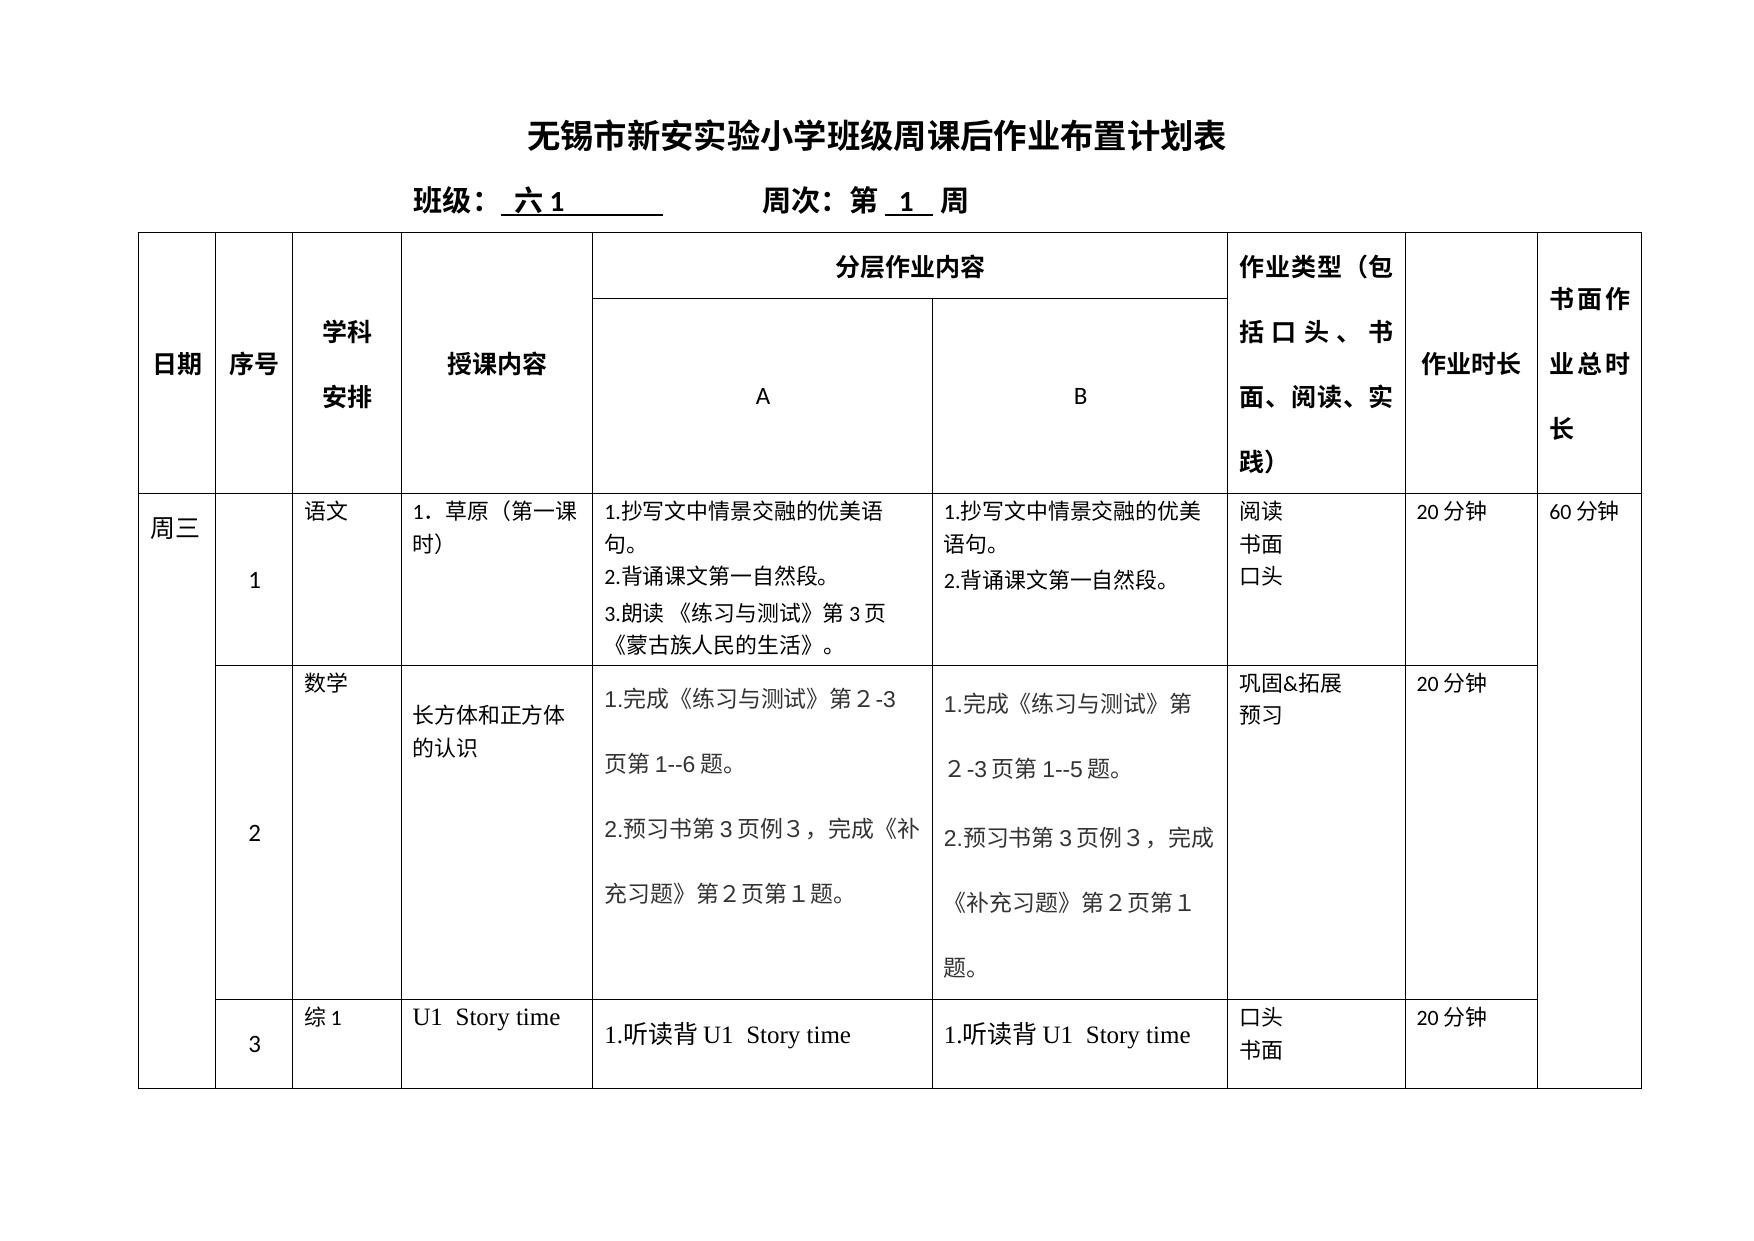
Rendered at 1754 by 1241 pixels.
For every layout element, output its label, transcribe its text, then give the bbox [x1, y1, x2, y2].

table_cell 3 [216, 1000, 292, 1087]
table_cell 1.抄写文中情景交融的优美语句。 2.背诵课文第一自然段。 3.朗读 《练习与测试》第3页《蒙古族人民的生活》。 [593, 494, 932, 664]
table_header 序号 [216, 233, 292, 493]
table_header 作业类型（包括口头、书面、阅读、实践） [1228, 233, 1405, 493]
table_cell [593, 1000, 932, 1087]
table_header 分层作业内容 [593, 233, 1227, 298]
table_header 日期 [139, 233, 215, 493]
table_cell 1.完成《练习与测试》第２-3页第1--6题。 2.预习书第3页例３，完成《补充习题》第２页第１题。 [593, 666, 932, 999]
table_cell B [933, 299, 1227, 493]
table_cell 长方体和正方体的认识 [402, 666, 592, 999]
text 无锡市新安实验小学班级周课后作业布置计划表 [150, 102, 1604, 167]
table_header 作业时长 [1406, 233, 1537, 493]
table_cell 1.抄写文中情景交融的优美语句。 2.背诵课文第一自然段。 [933, 494, 1227, 664]
table_header 授课内容 [402, 233, 592, 493]
table_cell 阅读 书面 口头 [1228, 494, 1405, 664]
table_header 书面作业总时长 [1538, 233, 1641, 493]
table_cell 周三 [139, 494, 215, 1087]
table_cell 1 [216, 494, 292, 664]
table_cell 20分钟 [1406, 494, 1537, 664]
table_cell 1.完成《练习与测试》第２-3页第1--5题。 2.预习书第3页例３，完成《补充习题》第２页第１题。 [933, 666, 1227, 999]
table_cell U1 Story time [402, 1000, 592, 1087]
table_cell 60分钟 [1538, 494, 1641, 1087]
text 班级： 六1 周次：第 1 周 [150, 167, 1604, 232]
table_cell 2 [216, 666, 292, 999]
table_cell A [593, 299, 932, 493]
table_cell 口头 书面 [1228, 1000, 1405, 1087]
table_cell 20分钟 [1406, 1000, 1537, 1087]
table_header 学科 安排 [293, 233, 401, 493]
table_cell 20分钟 [1406, 666, 1537, 999]
table_cell 巩固&拓展 预习 [1228, 666, 1405, 999]
table_cell 1．草原（第一课时） [402, 494, 592, 664]
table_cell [933, 1000, 1227, 1087]
table_cell 综1 [293, 1000, 401, 1087]
table_cell 数学 [293, 666, 401, 999]
table_cell 语文 [293, 494, 401, 664]
